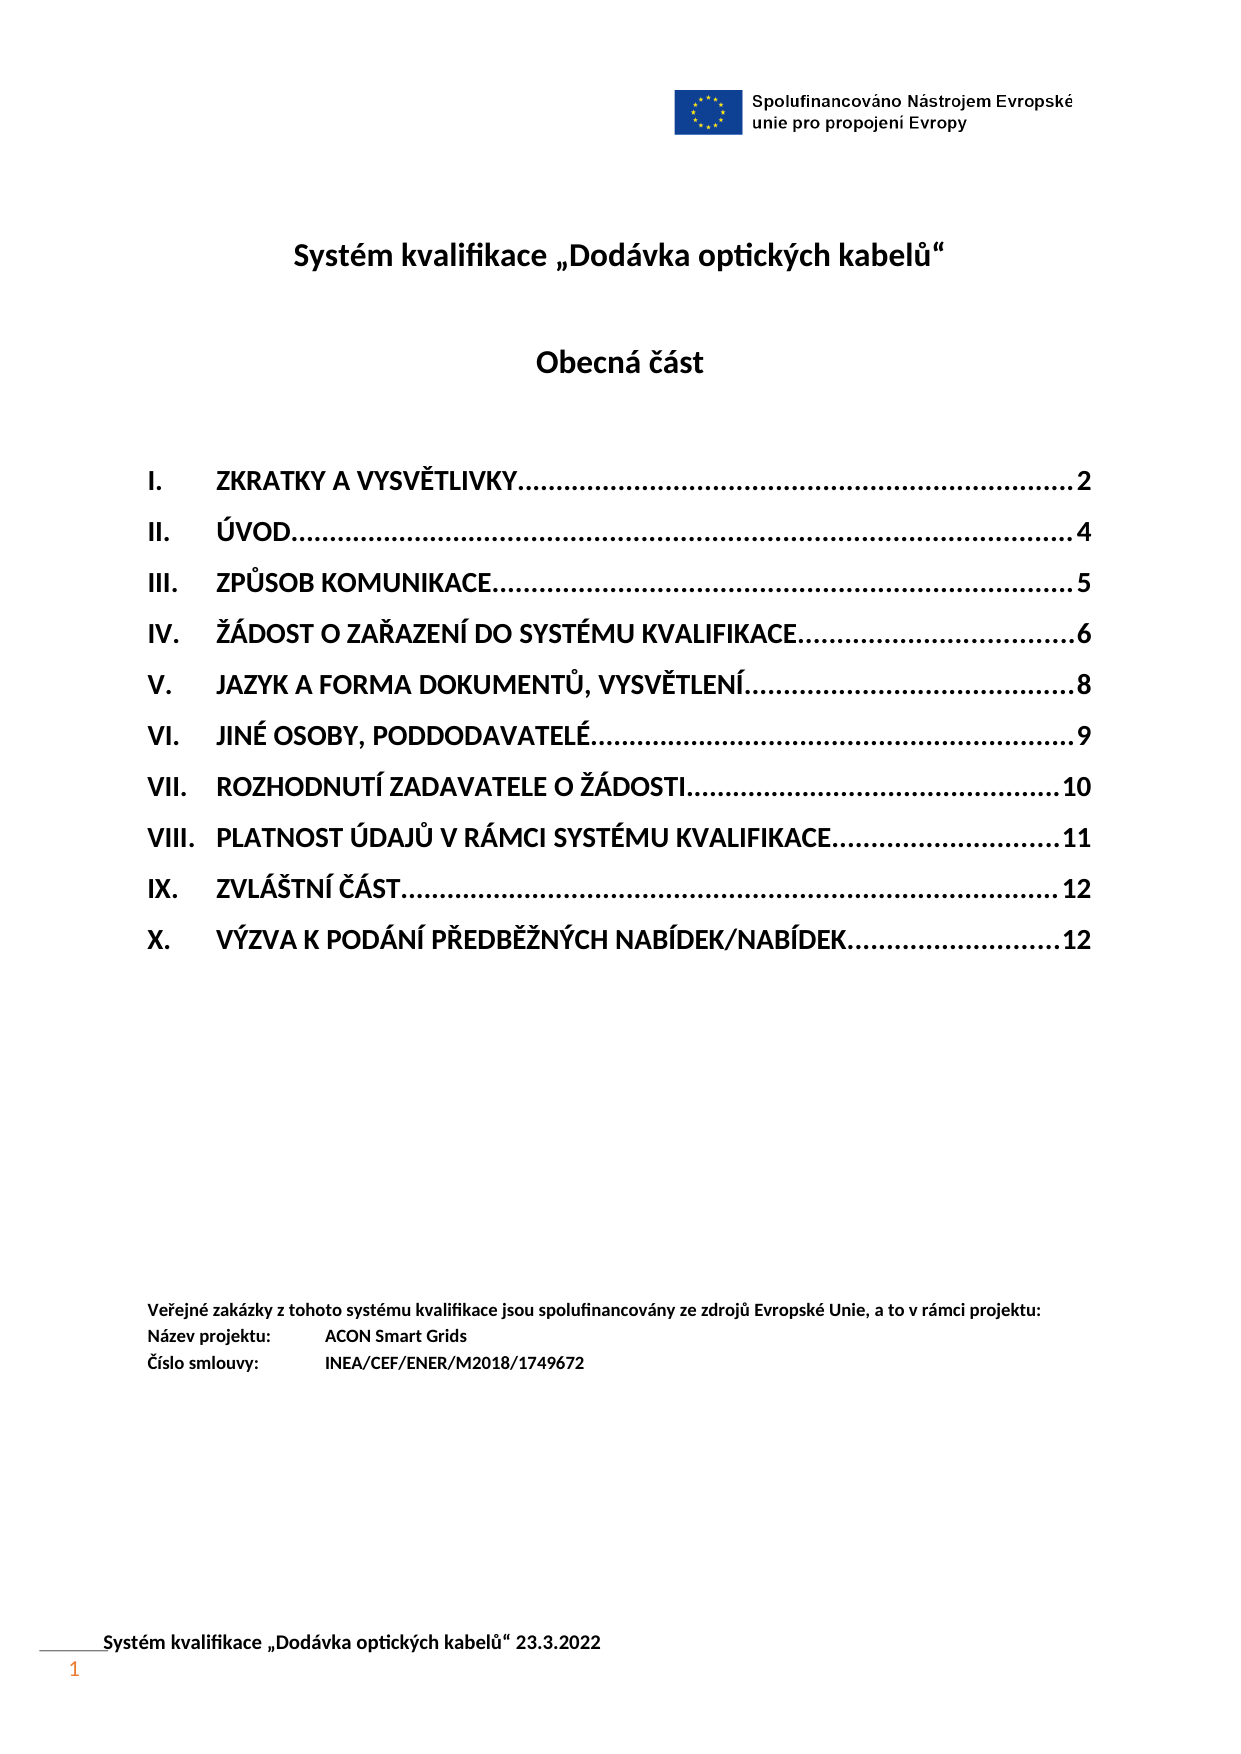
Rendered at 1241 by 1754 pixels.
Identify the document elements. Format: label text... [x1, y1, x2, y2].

text Systém kvalifikace „Dodávka optických kabelů“ [167, 234, 1073, 274]
text Veřejné zakázky z tohoto systému kvalifikace jsou spolufinancovány ze zdrojů Evropské Unie, a to v rámci projektu: Název projektu: ACON Smart Grids [147, 1298, 1043, 1347]
text Číslo smlouvy: INEA/CEF/ENER/M2018/1749672 [147, 1351, 1105, 1374]
text Obecná část [533, 341, 707, 382]
picture [674, 90, 1073, 135]
